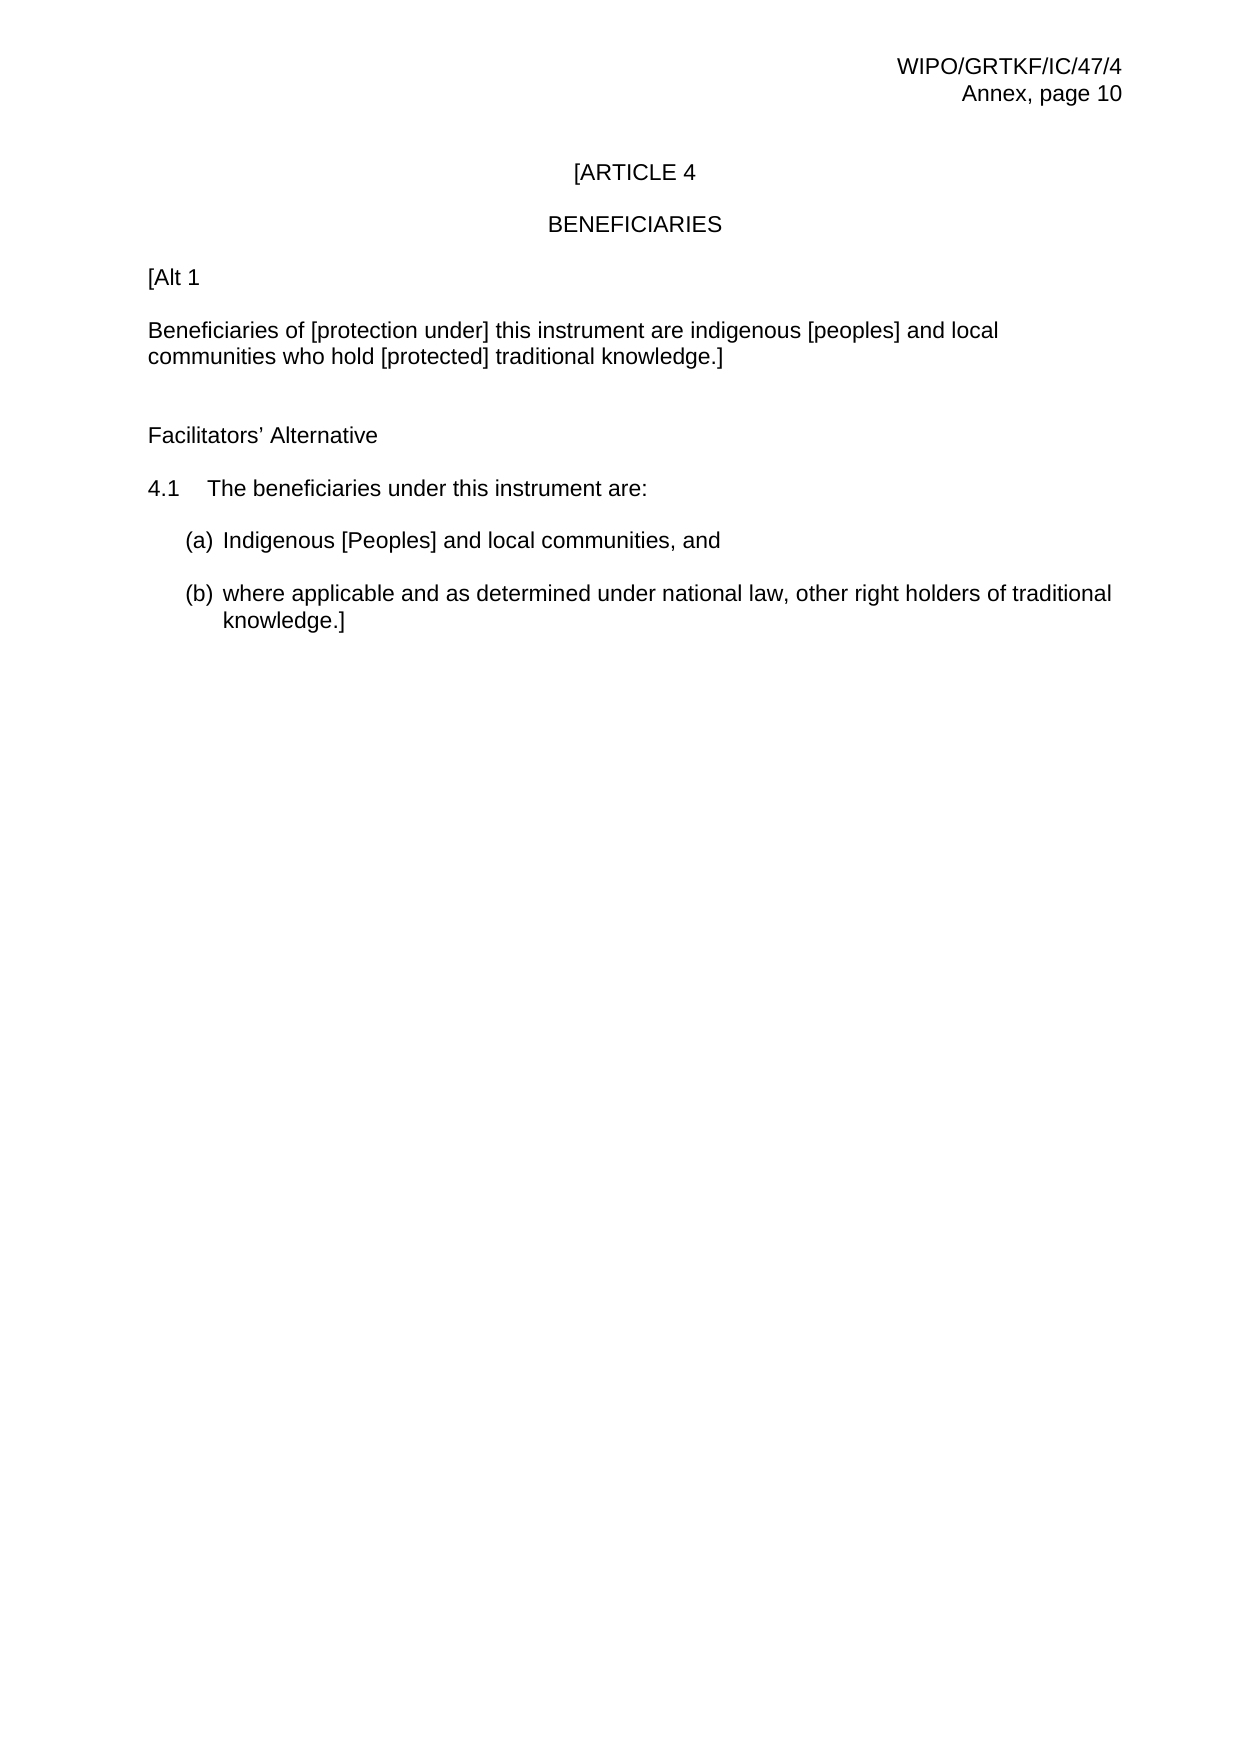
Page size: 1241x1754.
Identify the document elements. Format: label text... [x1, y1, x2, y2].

text [ARTICLE 4 [148, 158, 1122, 185]
list Indigenous [Peoples] and local communities, and [185, 527, 1122, 554]
text [Alt 1 [148, 264, 1122, 290]
list where applicable and as determined under national law, other right holders of traditional knowledge.] [185, 580, 1122, 633]
text Facilitators’ Alternative [148, 422, 1122, 448]
text 4.1 The beneficiaries under this instrument are: [148, 475, 1122, 501]
text Beneficiaries of [protection under] this instrument are indigenous [peoples] and local communities who hold [protected] traditional knowledge.] [148, 317, 1122, 369]
text BENEFICIARIES [148, 211, 1122, 238]
